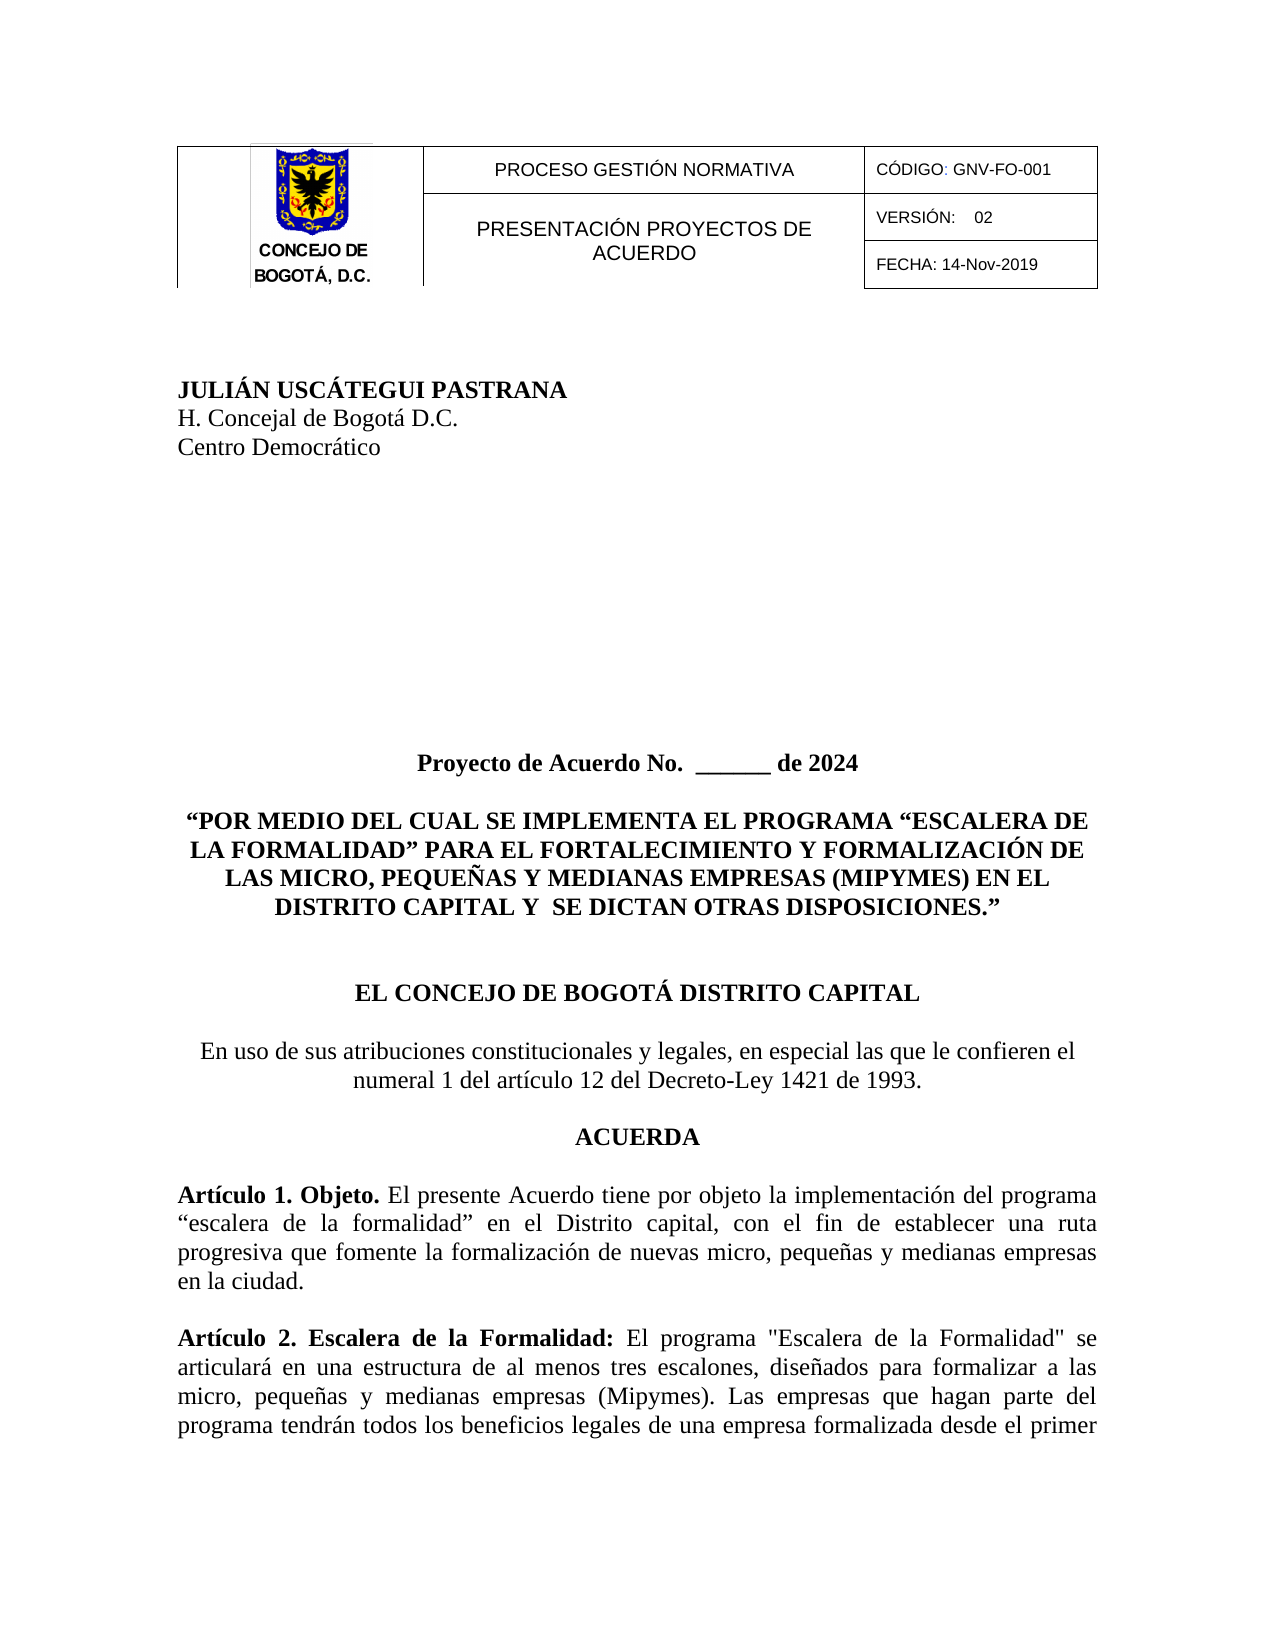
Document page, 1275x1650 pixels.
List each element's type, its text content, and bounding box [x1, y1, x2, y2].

text H. Concejal de Bogotá D.C. [177, 403, 1098, 432]
text Centro Democrático [177, 432, 1098, 461]
text EL CONCEJO DE BOGOTÁ DISTRITO CAPITAL [177, 978, 1098, 1007]
text En uso de sus atribuciones constitucionales y legales, en especial las que le confieren el numeral 1 del artículo 12 del Decreto-Ley 1421 de 1993. [177, 1036, 1098, 1093]
text JULIÁN USCÁTEGUI PASTRANA [177, 375, 1098, 403]
text ACUERDA [177, 1122, 1098, 1151]
picture [249, 147, 373, 288]
text Artículo 1. Objeto. El presente Acuerdo tiene por objeto la implementación del programa “escalera de la formalidad” en el Distrito capital, con el fin de establecer una ruta progresiva que fomente la formalización de nuevas micro, pequeñas y medianas empresas en la ciudad. [177, 1180, 1098, 1295]
text Proyecto de Acuerdo No. ______ de 2024 [177, 748, 1098, 777]
text “POR MEDIO DEL CUAL SE IMPLEMENTA EL PROGRAMA “ESCALERA DE LA FORMALIDAD” PARA EL FORTALECIMIENTO Y FORMALIZACIÓN DE LAS MICRO, PEQUEÑAS Y MEDIANAS EMPRESAS (MIPYMES) EN EL DISTRITO CAPITAL Y SE DICTAN OTRAS DISPOSICIONES.” [177, 806, 1098, 921]
picture [249, 142, 373, 146]
